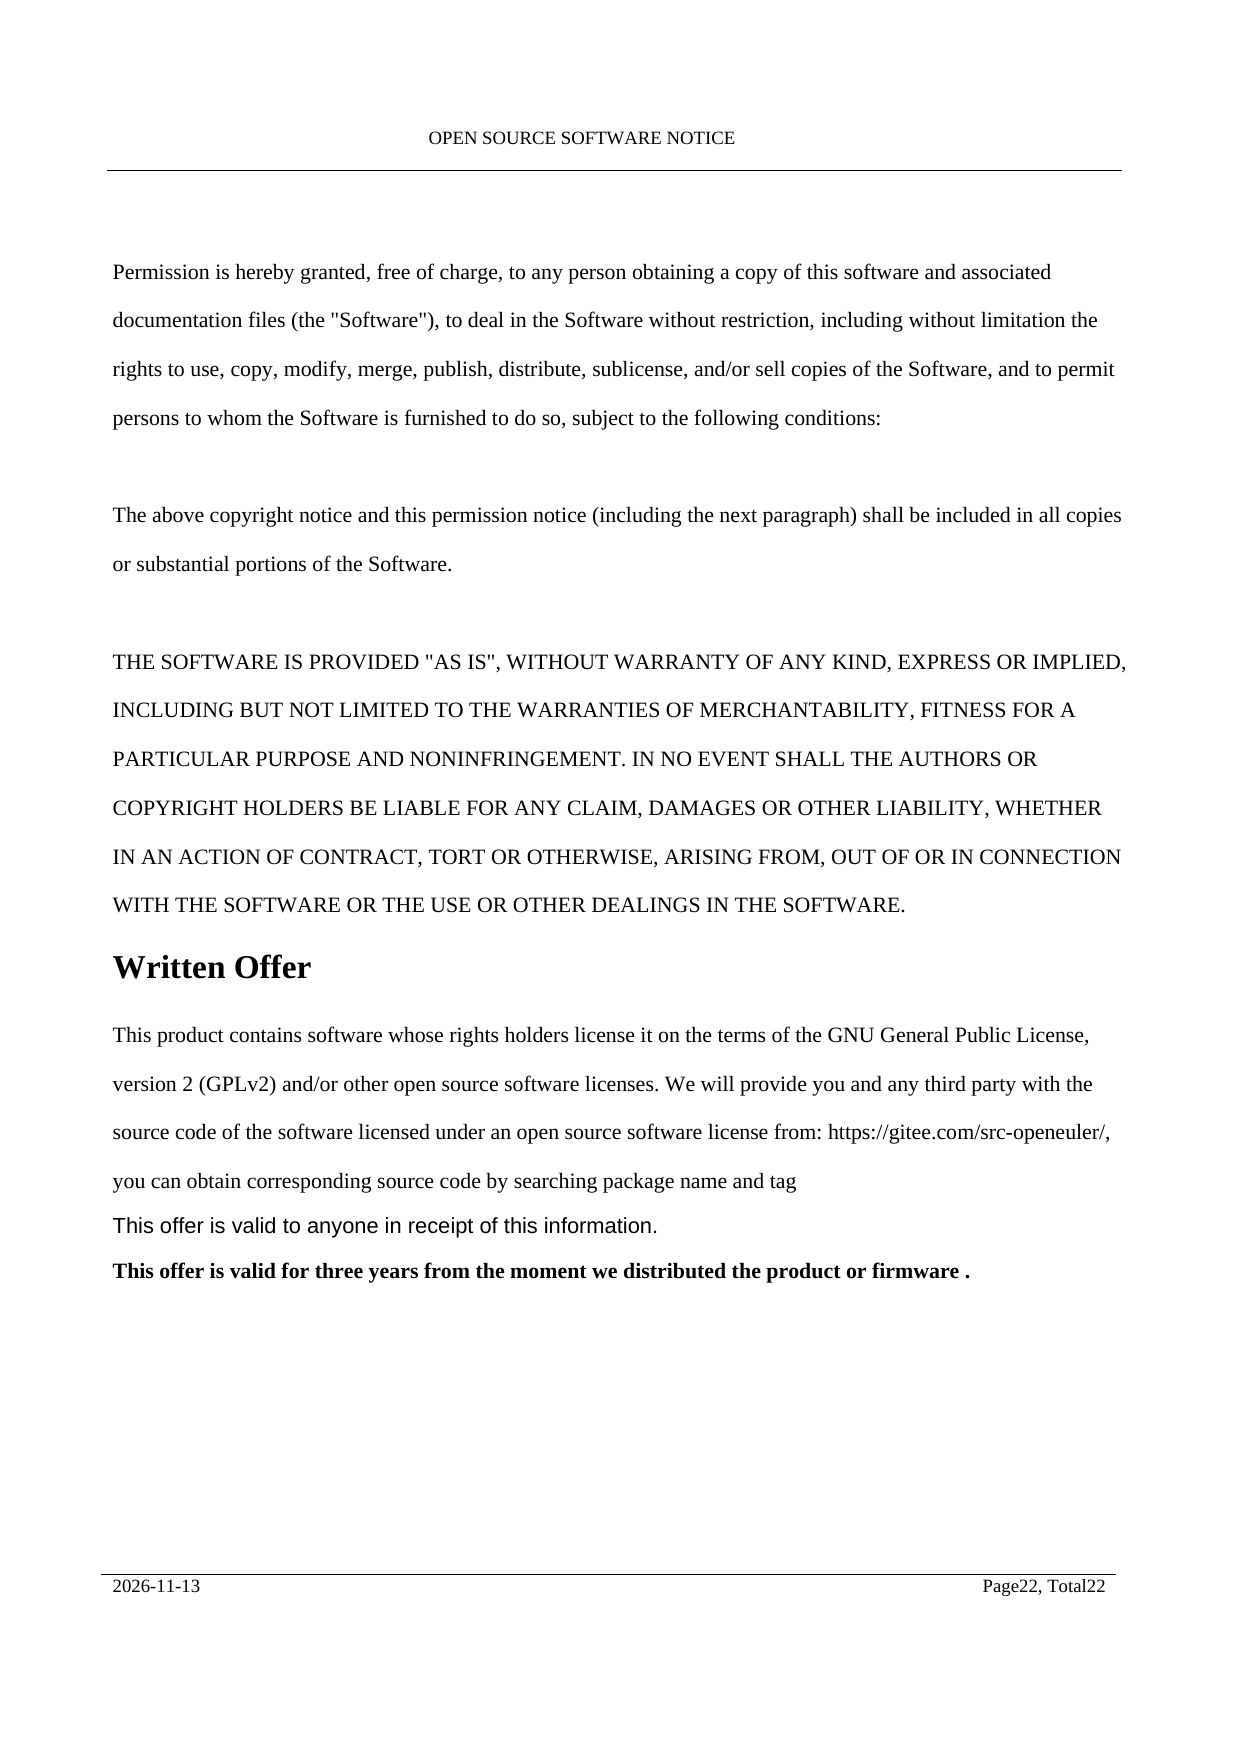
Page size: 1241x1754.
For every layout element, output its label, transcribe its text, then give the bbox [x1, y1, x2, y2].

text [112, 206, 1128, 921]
text Written Offer [112, 934, 1128, 999]
text This offer is valid to anyone in receipt of this information. [112, 1209, 1128, 1242]
text This product contains software whose rights holders license it on the terms of the GNU General Public License, version 2 (GPLv2) and/or other open source software licenses. We will provide you and any third party with the source code of the software licensed under an open source software license from: https://gitee.com/src-openeuler/, you can obtain corresponding source code by searching package name and tag [112, 1018, 1128, 1197]
text This offer is valid for three years from the moment we distributed the product or firmware . [112, 1254, 1128, 1287]
